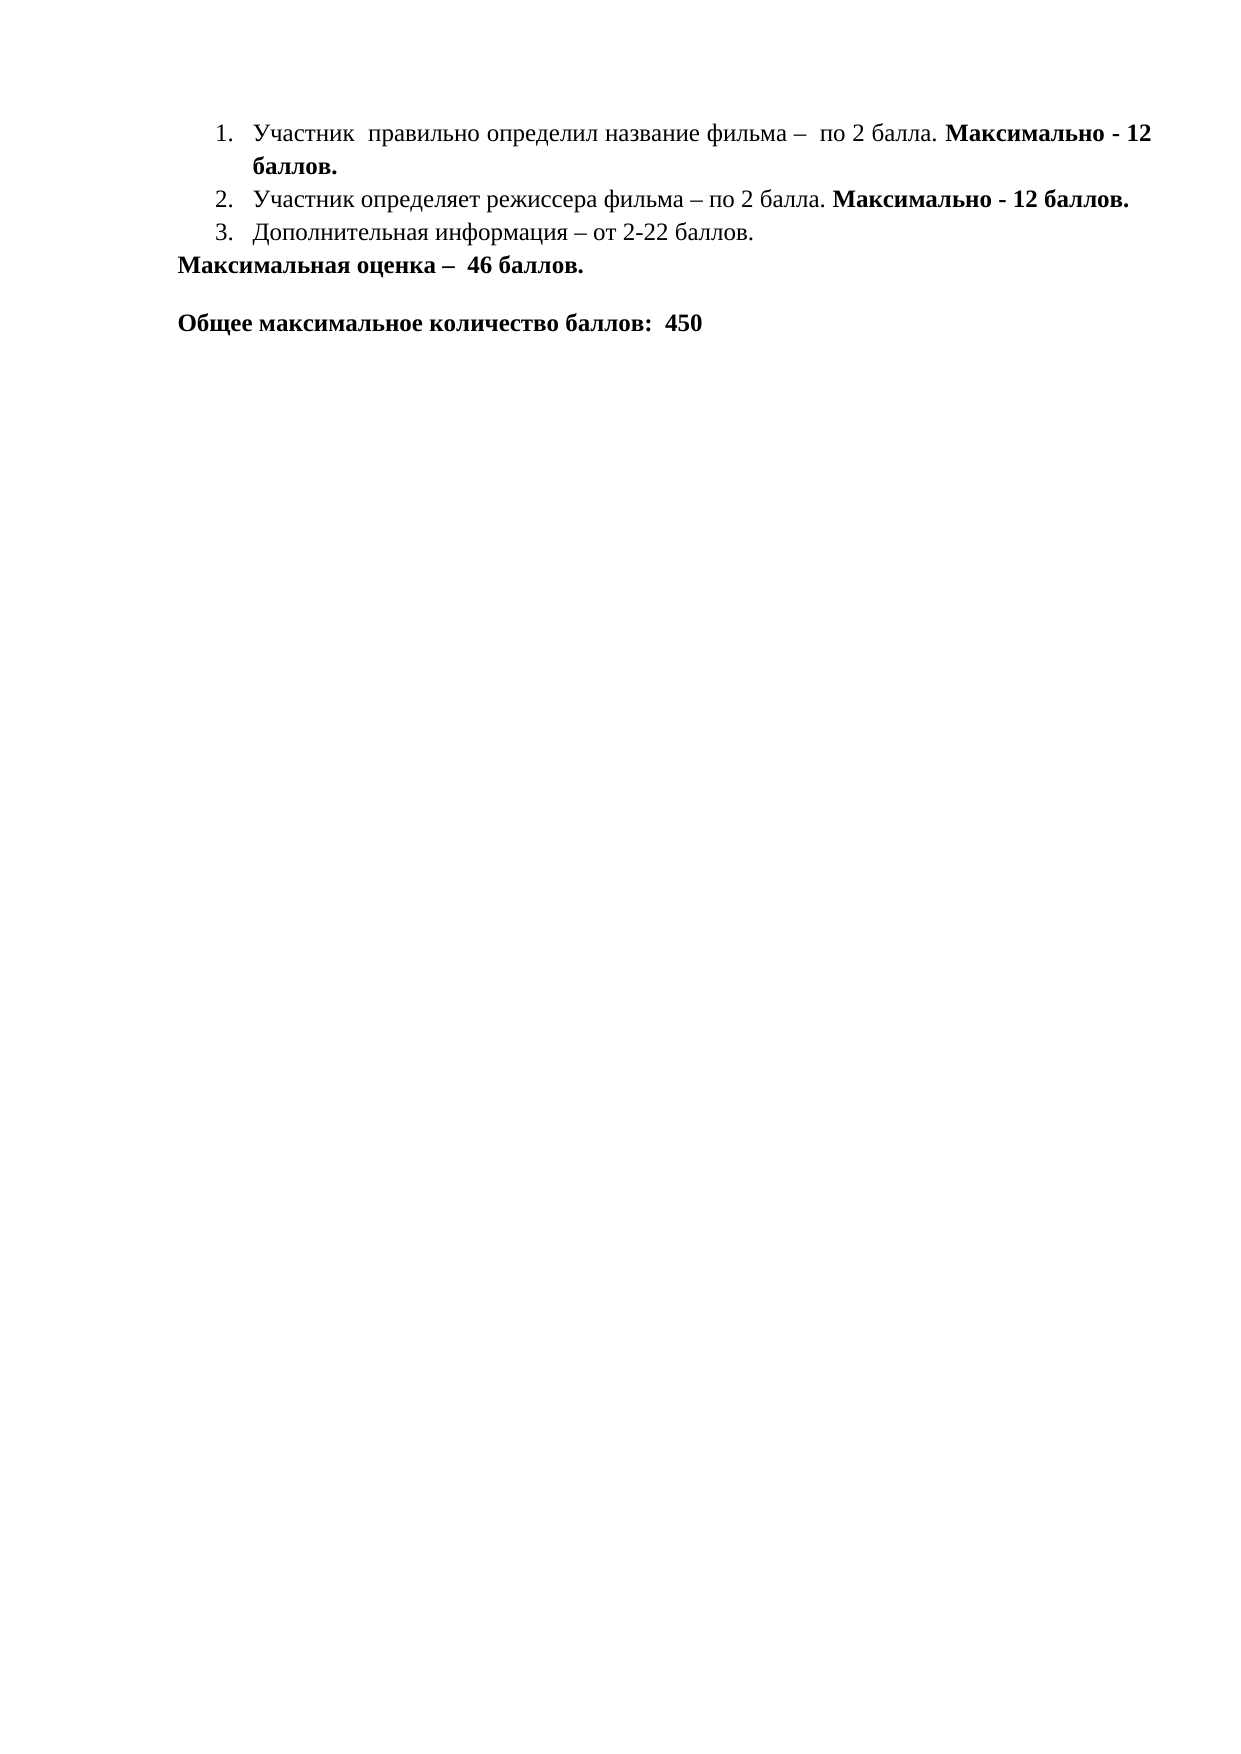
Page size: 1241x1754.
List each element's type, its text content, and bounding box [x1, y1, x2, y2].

list Участник определяет режиссера фильма – по 2 балла. Максимально - 12 баллов. [215, 184, 1152, 213]
list Дополнительная информация – от 2-22 баллов. [215, 217, 1152, 246]
text Общее максимальное количество баллов: 450 [177, 308, 1152, 336]
list Участник правильно определил название фильма – по 2 балла. Максимально - 12 баллов. [215, 118, 1152, 180]
text Максимальная оценка – 46 баллов. [177, 250, 1152, 279]
